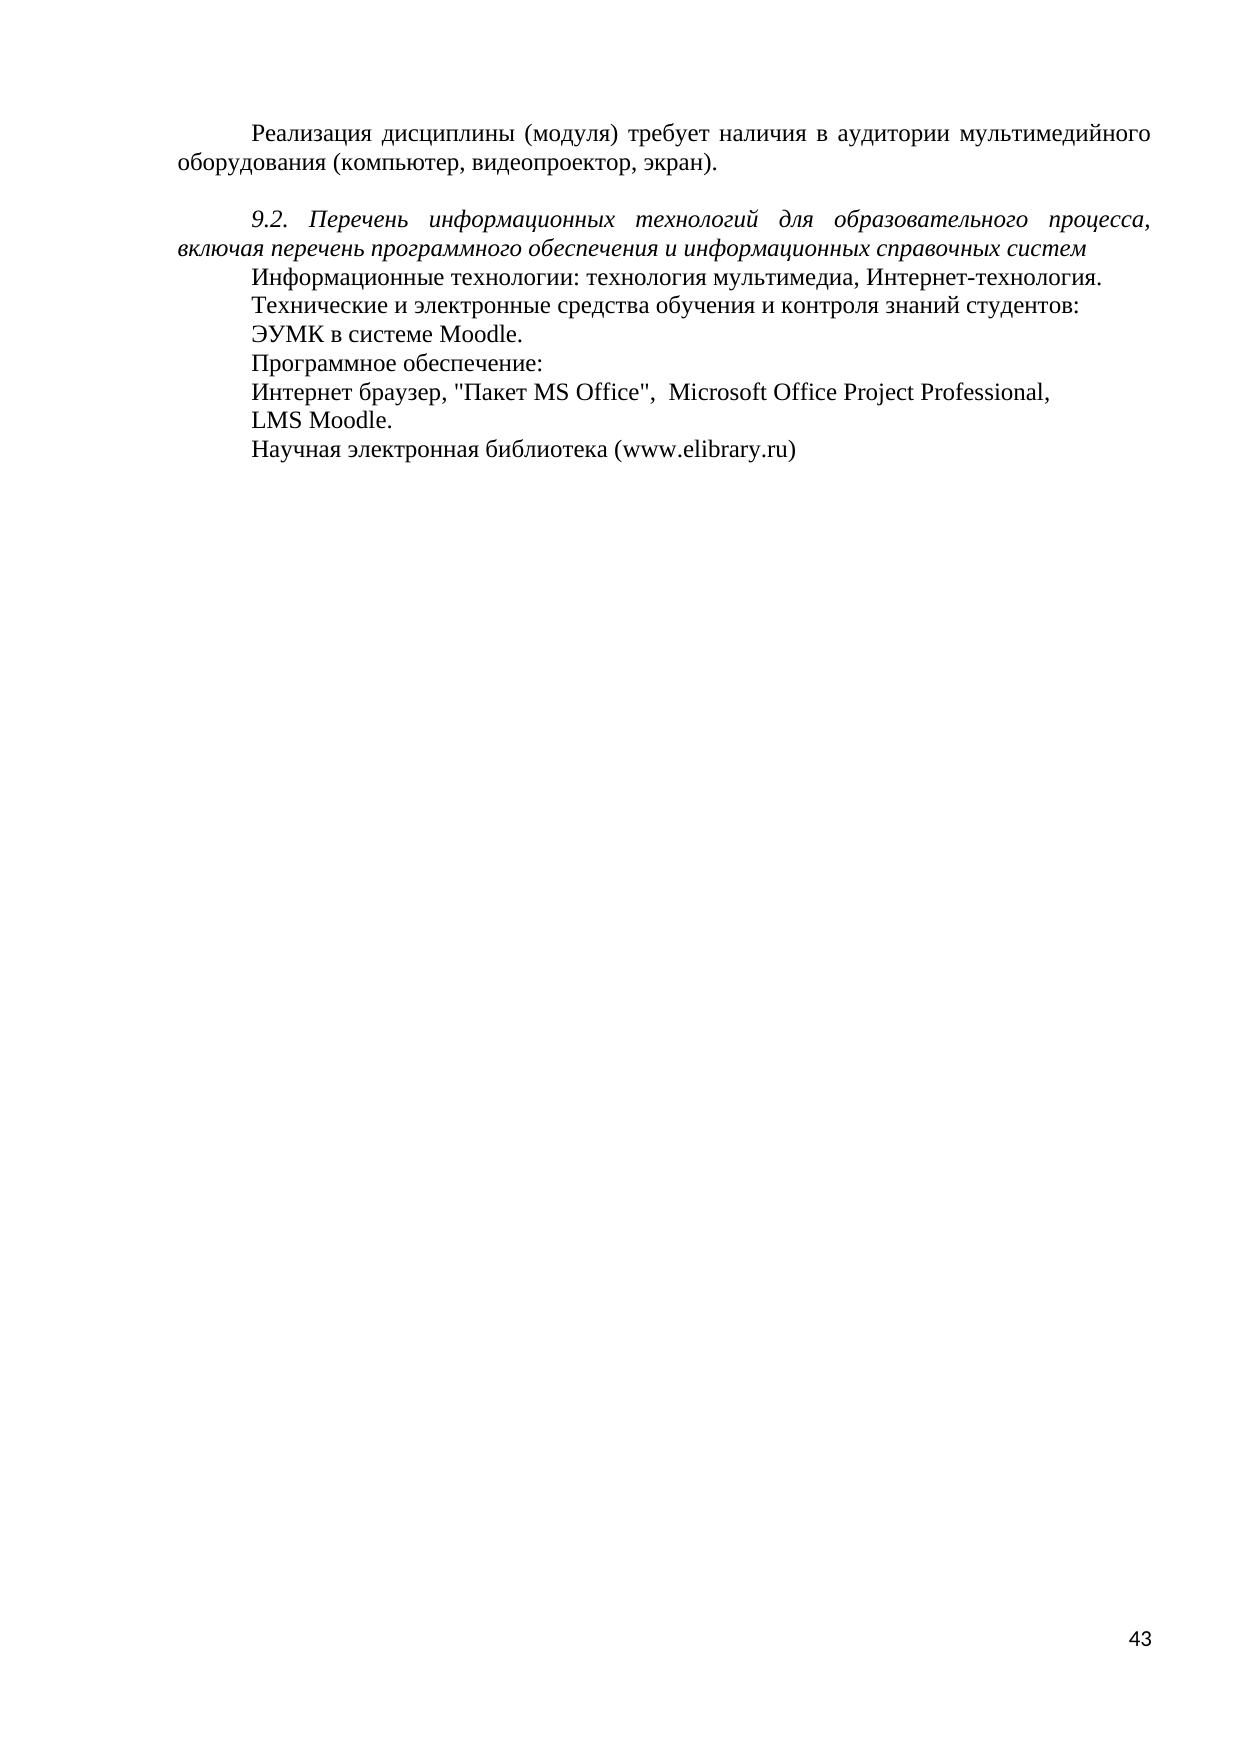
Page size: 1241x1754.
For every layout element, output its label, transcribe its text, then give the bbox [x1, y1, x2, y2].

text Информационные технологии: технология мультимедиа, Интернет-технология. [177, 262, 1152, 291]
text Интернет браузер, "Пакет MS Office", Microsoft Office Project Professional, [251, 377, 1152, 406]
text Программное обеспечение: [177, 348, 1152, 377]
text LMS Moodle. [251, 406, 1152, 434]
text Технические и электронные средства обучения и контроля знаний студентов: ЭУМК в системе Moodle. [251, 291, 1152, 348]
text Реализация дисциплины (модуля) требует наличия в аудитории мультимедийного оборудования (компьютер, видеопроектор, экран). [177, 118, 1152, 176]
text 9.2. Перечень информационных технологий для образовательного процесса, включая перечень программного обеспечения и информационных справочных систем [177, 204, 1152, 262]
text Научная электронная библиотека (www.elibrary.ru) [215, 434, 1152, 463]
